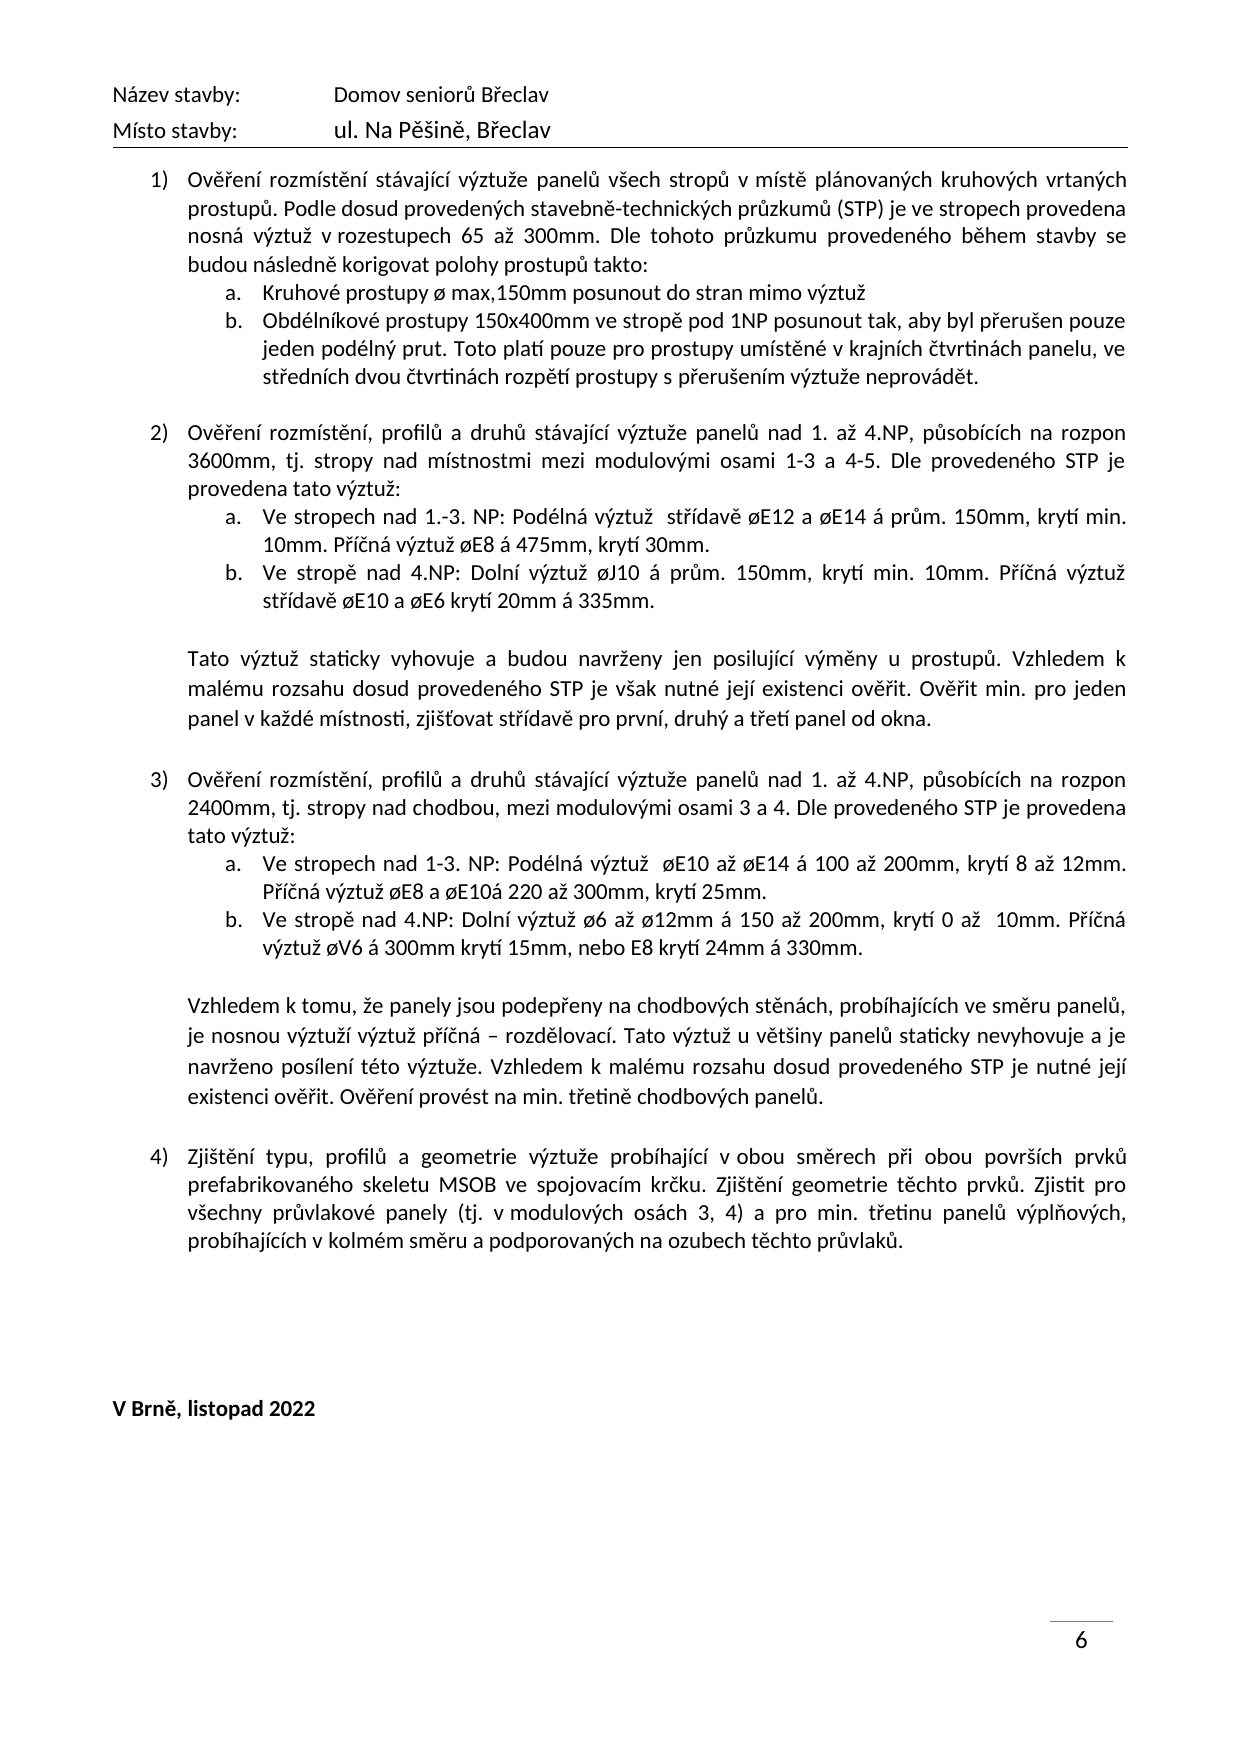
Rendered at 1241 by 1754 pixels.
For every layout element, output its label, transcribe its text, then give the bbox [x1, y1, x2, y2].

list Ve stropě nad 4.NP: Dolní výztuž øJ10 á prům. 150mm, krytí min. 10mm. Příčná výztuž střídavě øE10 a øE6 krytí 20mm á 335mm. [225, 558, 1128, 614]
list Tato výztuž staticky vyhovuje a budou navrženy jen posilující výměny u prostupů. Vzhledem k malému rozsahu dosud provedeného STP je však nutné její existenci ověřit. Ověřit min. pro jeden panel v každé místnosti, zjišťovat střídavě pro první, druhý a třetí panel od okna. [187, 644, 1128, 733]
list Ověření rozmístění, profilů a druhů stávající výztuže panelů nad 1. až 4.NP, působících na rozpon 2400mm, tj. stropy nad chodbou, mezi modulovými osami 3 a 4. Dle provedeného STP je provedena tato výztuž: [150, 765, 1128, 849]
list Ve stropě nad 4.NP: Dolní výztuž ø6 až ø12mm á 150 až 200mm, krytí 0 až 10mm. Příčná výztuž øV6 á 300mm krytí 15mm, nebo E8 krytí 24mm á 330mm. [225, 905, 1128, 961]
list Ve stropech nad 1.-3. NP: Podélná výztuž střídavě øE12 a øE14 á prům. 150mm, krytí min. 10mm. Příčná výztuž øE8 á 475mm, krytí 30mm. [225, 502, 1128, 558]
text V Brně, listopad 2022 [112, 1394, 1128, 1423]
list Vzhledem k tomu, že panely jsou podepřeny na chodbových stěnách, probíhajících ve směru panelů, je nosnou výztuží výztuž příčná – rozdělovací. Tato výztuž u většiny panelů staticky nevyhovuje a je navrženo posílení této výztuže. Vzhledem k malému rozsahu dosud provedeného STP je nutné její existenci ověřit. Ověření provést na min. třetině chodbových panelů. [187, 991, 1128, 1110]
list Kruhové prostupy ø max,150mm posunout do stran mimo výztuž [225, 278, 1128, 306]
list Ověření rozmístění, profilů a druhů stávající výztuže panelů nad 1. až 4.NP, působících na rozpon 3600mm, tj. stropy nad místnostmi mezi modulovými osami 1-3 a 4-5. Dle provedeného STP je provedena tato výztuž: [150, 418, 1128, 502]
list Ověření rozmístění stávající výztuže panelů všech stropů v místě plánovaných kruhových vrtaných prostupů. Podle dosud provedených stavebně-technických průzkumů (STP) je ve stropech provedena nosná výztuž v rozestupech 65 až 300mm. Dle tohoto průzkumu provedeného během stavby se budou následně korigovat polohy prostupů takto: [150, 166, 1128, 278]
list Zjištění typu, profilů a geometrie výztuže probíhající v obou směrech při obou površích prvků prefabrikovaného skeletu MSOB ve spojovacím krčku. Zjištění geometrie těchto prvků. Zjistit pro všechny průvlakové panely (tj. v modulových osách 3, 4) a pro min. třetinu panelů výplňových, probíhajících v kolmém směru a podporovaných na ozubech těchto průvlaků. [150, 1142, 1128, 1254]
list Ve stropech nad 1-3. NP: Podélná výztuž øE10 až øE14 á 100 až 200mm, krytí 8 až 12mm. Příčná výztuž øE8 a øE10á 220 až 300mm, krytí 25mm. [225, 849, 1128, 905]
list Obdélníkové prostupy 150x400mm ve stropě pod 1NP posunout tak, aby byl přerušen pouze jeden podélný prut. Toto platí pouze pro prostupy umístěné v krajních čtvrtinách panelu, ve středních dvou čtvrtinách rozpětí prostupy s přerušením výztuže neprovádět. [225, 306, 1128, 390]
